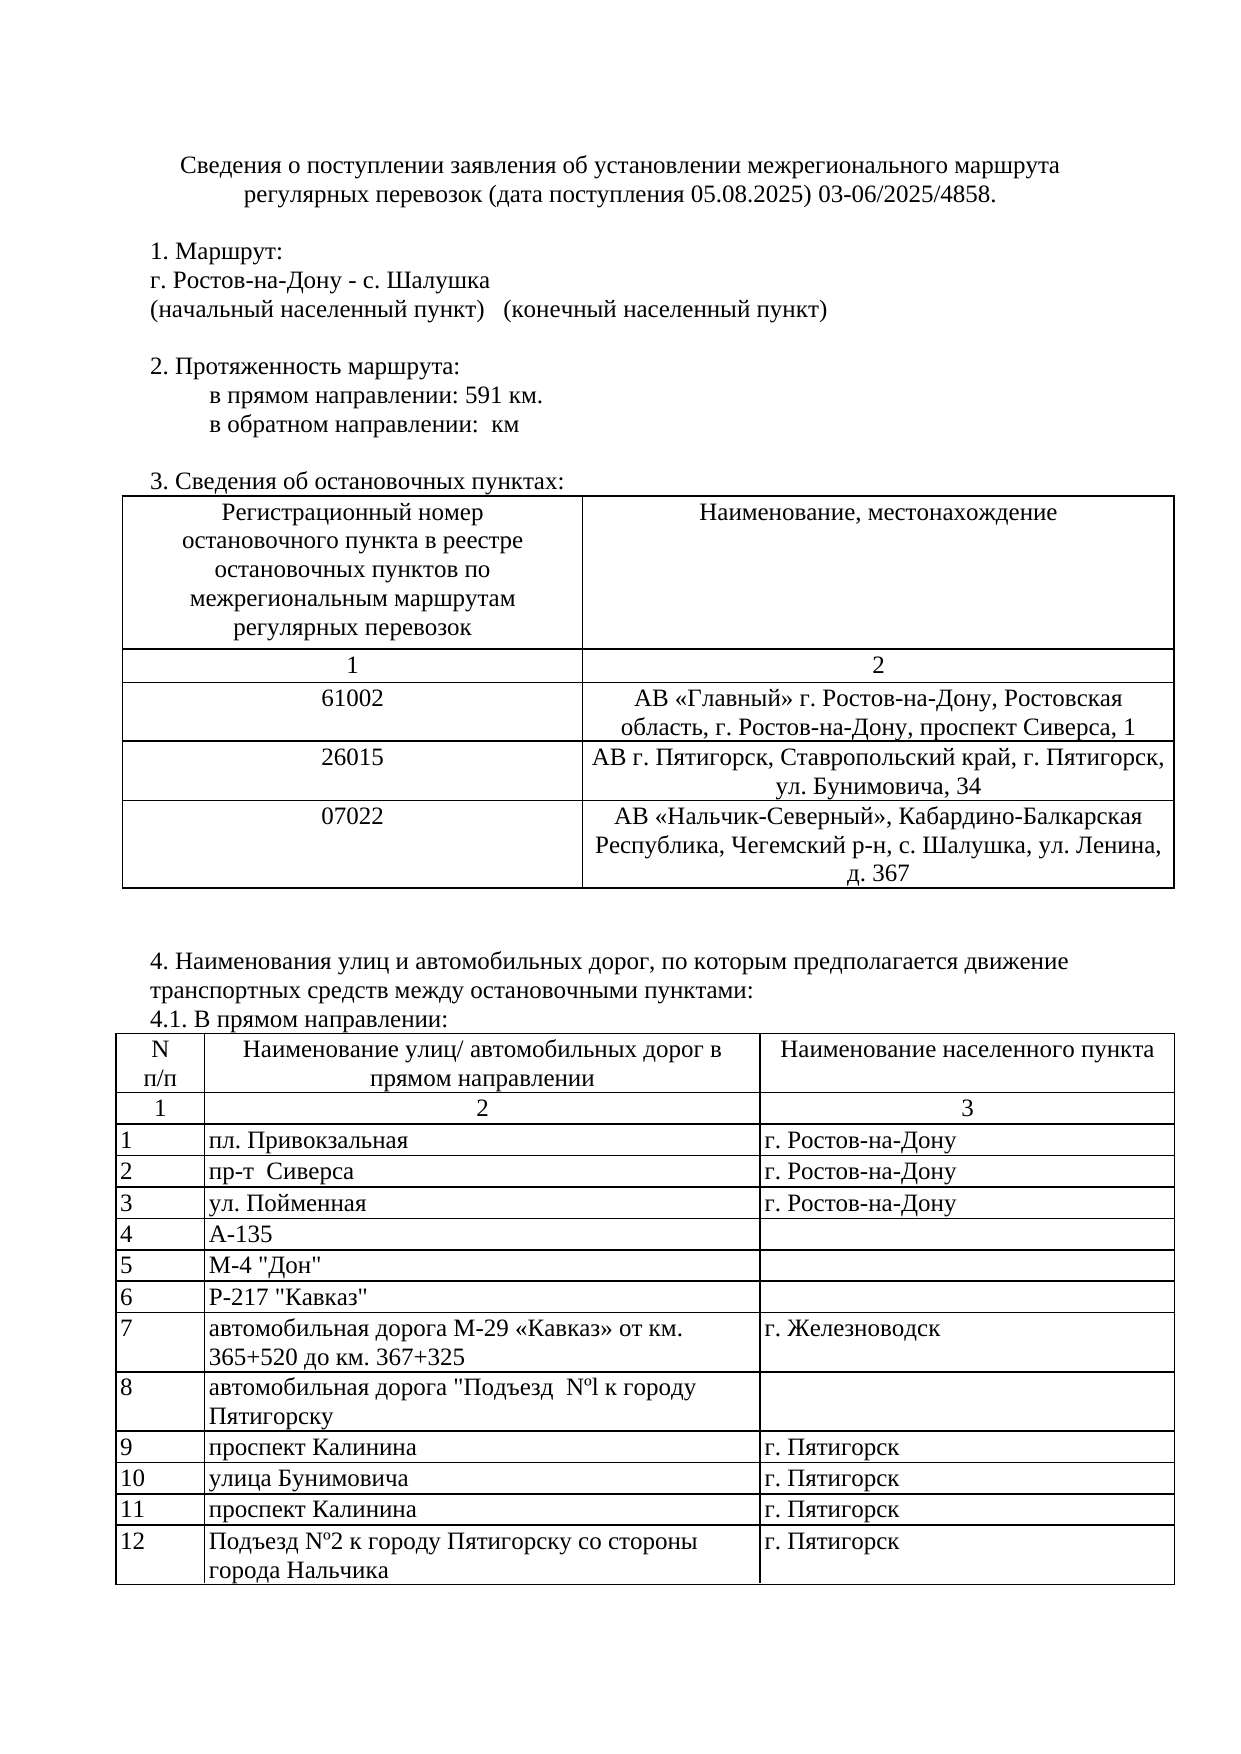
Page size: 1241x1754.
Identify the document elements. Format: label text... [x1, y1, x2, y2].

table_cell 07022 [123, 801, 582, 887]
table_cell 2 [117, 1156, 204, 1186]
table_cell 1 [123, 650, 582, 681]
text (начальный населенный пункт) (конечный населенный пункт) [150, 294, 1090, 322]
table_cell 7 [117, 1313, 204, 1371]
table_cell г. Железноводск [761, 1313, 1174, 1371]
table_cell [761, 1251, 1174, 1280]
table_cell 9 [117, 1432, 204, 1461]
table_cell 1 [117, 1125, 204, 1154]
table_cell Подъезд Nº2 к городу Пятигорску со стороны города Нальчика [205, 1526, 759, 1583]
table_cell г. Пятигорск [761, 1432, 1174, 1461]
table_cell 6 [117, 1282, 204, 1312]
table_cell АВ г. Пятигорск, Ставропольский край, г. Пятигорск, ул. Бунимовича, 34 [583, 742, 1173, 799]
table_header N п/п [117, 1034, 204, 1092]
table_cell 61002 [123, 683, 582, 740]
text 2. Протяженность маршрута: [150, 351, 1090, 380]
table_cell пл. Привокзальная [205, 1125, 759, 1154]
text в прямом направлении: 591 км. [150, 380, 1090, 409]
text 1. Маршрут: [150, 236, 1090, 265]
table_cell пр-т Сиверса [205, 1156, 759, 1186]
table_cell М-4 "Дон" [205, 1251, 759, 1280]
table_cell 10 [117, 1463, 204, 1493]
table_cell г. Ростов-на-Дону [761, 1156, 1174, 1186]
table_cell проспект Калинина [205, 1432, 759, 1461]
table_cell [761, 1373, 1174, 1430]
table_cell 5 [117, 1251, 204, 1280]
table_cell 4 [117, 1219, 204, 1249]
table_cell 26015 [123, 742, 582, 799]
table_cell 2 [205, 1093, 759, 1123]
table_cell А-135 [205, 1219, 759, 1249]
table_cell 3 [761, 1093, 1174, 1123]
table_cell г. Ростов-на-Дону [761, 1125, 1174, 1154]
table_cell 8 [117, 1373, 204, 1430]
table_cell АВ «Главный» г. Ростов-на-Дону, Ростовская область, г. Ростов-на-Дону, проспект Сиверса, 1 [583, 683, 1173, 740]
text 4. Наименования улиц и автомобильных дорог, по которым предполагается движение транспортных средств между остановочными пунктами: [150, 946, 1090, 1004]
table_cell 2 [583, 650, 1173, 681]
table_cell [761, 1219, 1174, 1249]
table_cell 11 [117, 1495, 204, 1524]
text Сведения о поступлении заявления об установлении межрегионального маршрута регулярных перевозок (дата поступления 05.08.2025) 03-06/2025/4858. [150, 150, 1090, 207]
table_cell [761, 1282, 1174, 1312]
table_cell ул. Пойменная [205, 1188, 759, 1217]
table_cell 1 [117, 1093, 204, 1123]
table_cell проспект Калинина [205, 1495, 759, 1524]
text 4.1. В прямом направлении: [150, 1004, 1090, 1033]
table_cell автомобильная дорога "Подъезд Nºl к городу Пятигорску [205, 1373, 759, 1430]
text г. Ростов-на-Дону - с. Шалушка [150, 265, 1090, 294]
text 3. Сведения об остановочных пунктах: [150, 466, 1090, 495]
table_cell 3 [117, 1188, 204, 1217]
table_header Наименование, местонахождение [583, 497, 1173, 648]
table_header Наименование населенного пункта [761, 1034, 1174, 1092]
table_header Наименование улиц/ автомобильных дорог в прямом направлении [205, 1034, 759, 1092]
table_cell улица Бунимовича [205, 1463, 759, 1493]
table_cell г. Пятигорск [761, 1495, 1174, 1524]
table_cell Р-217 "Кавказ" [205, 1282, 759, 1312]
table_cell г. Пятигорск [761, 1463, 1174, 1493]
table_cell 12 [117, 1526, 204, 1583]
table_cell г. Ростов-на-Дону [761, 1188, 1174, 1217]
table_header Регистрационный номер остановочного пункта в реестре остановочных пунктов по межрегиональным маршрутам регулярных перевозок [123, 497, 582, 648]
table_cell АВ «Нальчик-Северный», Кабардино-Балкарская Республика, Чегемский р-н, с. Шалушка, ул. Ленина, д. 367 [583, 801, 1173, 887]
text в обратном направлении: км [150, 409, 1090, 437]
table_cell автомобильная дорога М-29 «Кавказ» от км. 365+520 до км. 367+325 [205, 1313, 759, 1371]
table_cell г. Пятигорск [761, 1526, 1174, 1583]
